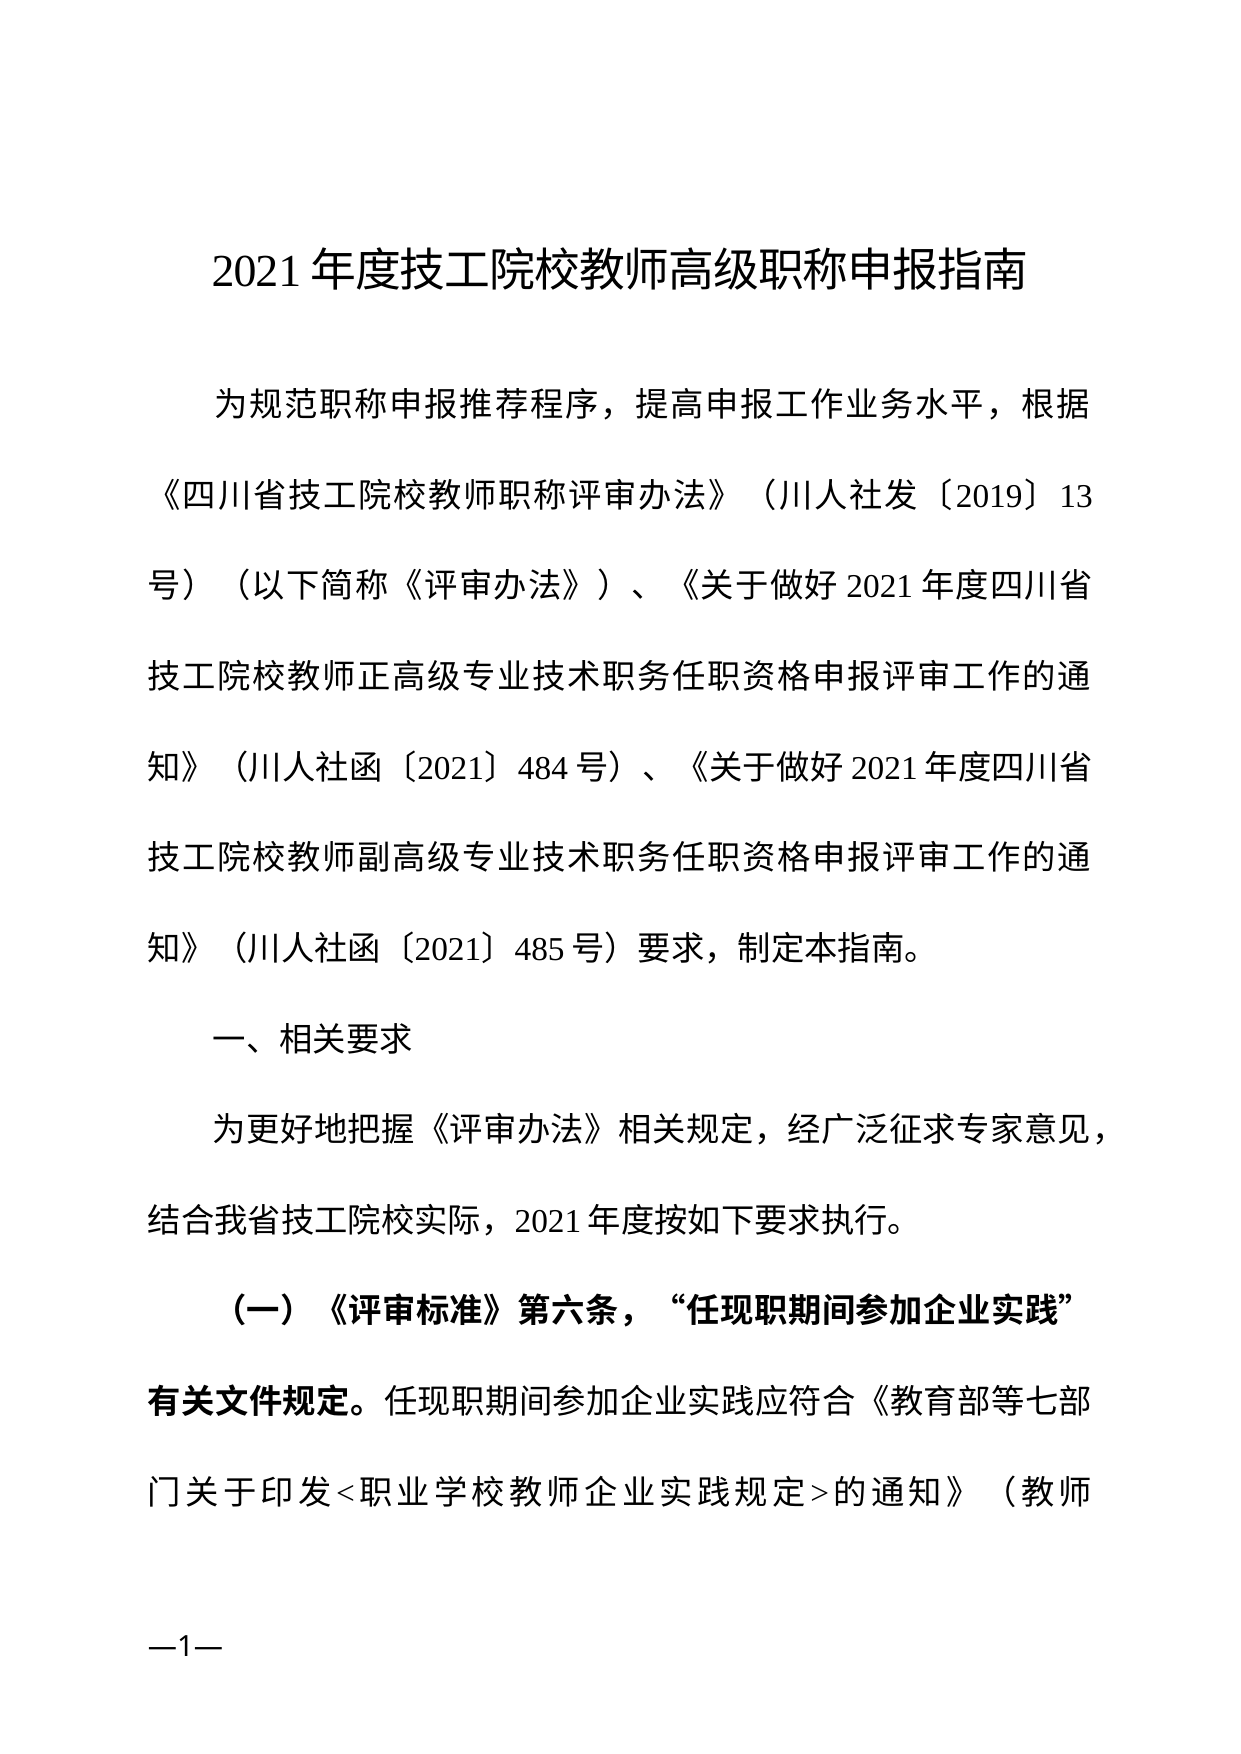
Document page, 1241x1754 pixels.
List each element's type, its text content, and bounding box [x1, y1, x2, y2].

text 为规范职称申报推荐程序，提高申报工作业务水平，根据《四川省技工院校教师职称评审办法》（川人社发〔2019〕13号）（以下简称《评审办法》）、《关于做好2021年度四川省技工院校教师正高级专业技术职务任职资格申报评审工作的通知》（川人社函〔2021〕484号）、《关于做好2021年度四川省技工院校教师副高级专业技术职务任职资格申报评审工作的通知》（川人社函〔2021〕485号）要求，制定本指南。 [148, 357, 1092, 991]
text 为更好地把握《评审办法》相关规定，经广泛征求专家意见，结合我省技工院校实际，2021年度按如下要求执行。 [148, 1082, 1092, 1263]
text 2021年度技工院校教师高级职称申报指南 [148, 221, 1092, 312]
text 一、相关要求 [148, 991, 1092, 1082]
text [148, 1263, 1092, 1535]
